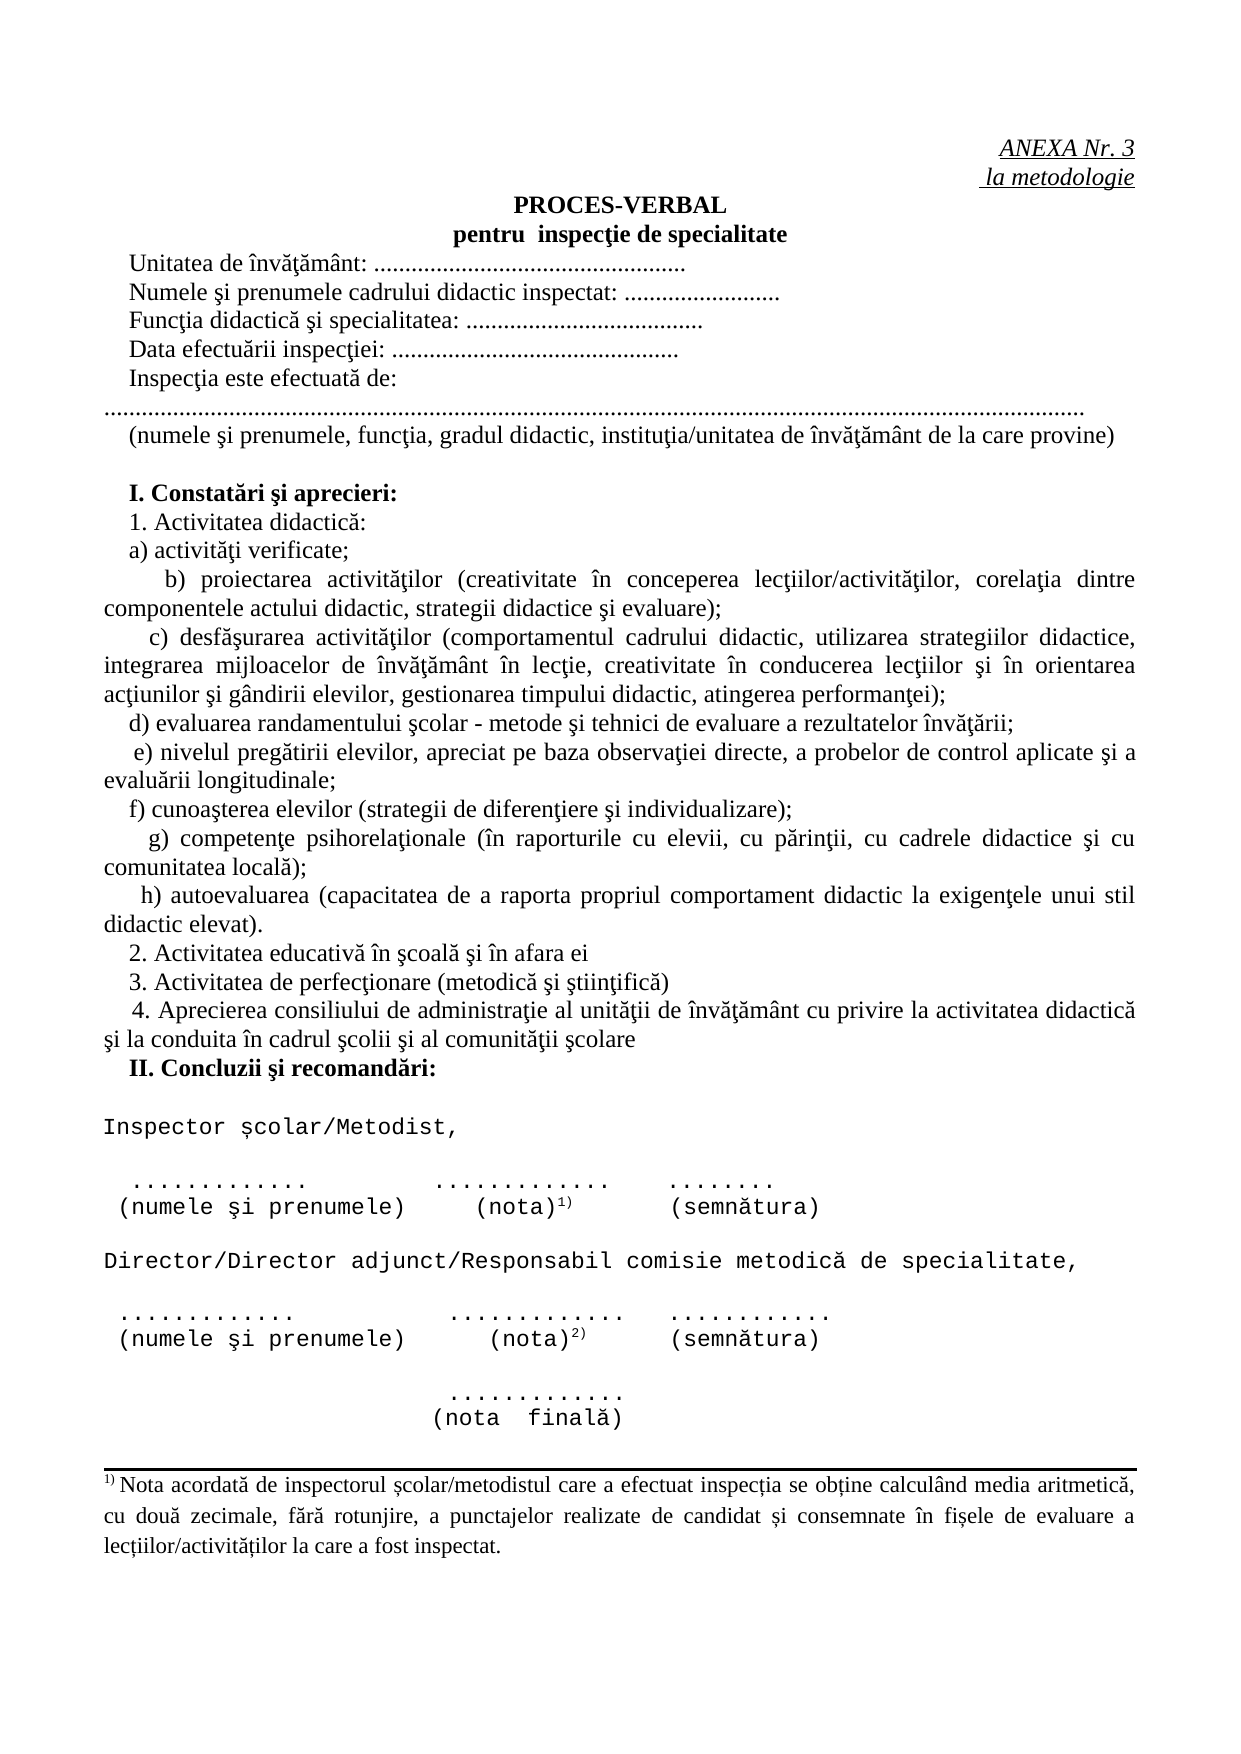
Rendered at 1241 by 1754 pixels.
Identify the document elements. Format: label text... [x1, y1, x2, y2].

text a) activităţi verificate; [103, 535, 1137, 564]
text Numele şi prenumele cadrului didactic inspectat: ......................... [103, 277, 1137, 305]
text g) competenţe psihorelaţionale (în raporturile cu elevii, cu părinţii, cu cadrele didactice şi cu comunitatea locală); [103, 823, 1137, 880]
text 3. Activitatea de perfecţionare (metodică şi ştiinţifică) [103, 967, 1137, 995]
text b) proiectarea activităţilor (creativitate în conceperea lecţiilor/activităţilor, corelaţia dintre componentele actului didactic, strategii didactice şi evaluare); [103, 564, 1137, 622]
text Unitatea de învăţământ: .................................................. [103, 248, 1137, 277]
text ............. ............. ............ [103, 1301, 1137, 1327]
text (nota finală) [103, 1407, 1137, 1433]
text Director/Director adjunct/Responsabil comisie metodică de specialitate, [103, 1249, 1137, 1275]
text Funcţia didactică şi specialitatea: ...................................... [103, 305, 1137, 334]
text c) desfăşurarea activităţilor (comportamentul cadrului didactic, utilizarea strategiilor didactice, integrarea mijloacelor de învăţământ în lecţie, creativitate în conducerea lecţiilor şi în orientarea acţiunilor şi gândirii elevilor, gestionarea timpului didactic, atingerea performanţei); [103, 622, 1137, 708]
text Inspecţia este efectuată de: [103, 363, 1137, 392]
text I. Constatări şi aprecieri: [103, 478, 1137, 507]
text f) cunoaşterea elevilor (strategii de diferenţiere şi individualizare); [103, 794, 1137, 823]
text ............. ............. ........ [89, 1169, 1137, 1195]
text PROCES-VERBAL [103, 190, 1137, 219]
text 4. Aprecierea consiliului de administraţie al unităţii de învăţământ cu privire la activitatea didactică şi la conduita în cadrul şcolii şi al comunităţii şcolare [103, 995, 1137, 1053]
text 1) Nota acordată de inspectorul școlar/metodistul care a efectuat inspecția se obține calculând media aritmetică, cu două zecimale, fără rotunjire, a punctajelor realizate de candidat și consemnate în fișele de evaluare a lecțiilor/activităților la care a fost inspectat. [103, 1471, 1137, 1558]
text ANEXA Nr. 3 [103, 133, 1137, 162]
text e) nivelul pregătirii elevilor, apreciat pe baza observaţiei directe, a probelor de control aplicate şi a evaluării longitudinale; [103, 737, 1137, 794]
text II. Concluzii şi recomandări: [103, 1053, 1137, 1082]
text Data efectuării inspecţiei: .............................................. [103, 334, 1137, 363]
text (numele şi prenumele) (nota)1) (semnătura) [103, 1195, 1137, 1221]
text ............. [103, 1381, 1137, 1407]
text Inspector școlar/Metodist, [89, 1115, 1137, 1141]
text pentru inspecţie de specialitate [103, 219, 1137, 248]
text h) autoevaluarea (capacitatea de a raporta propriul comportament didactic la exigenţele unui stil didactic elevat). [103, 880, 1137, 938]
text la metodologie [103, 162, 1137, 190]
text 1. Activitatea didactică: [103, 507, 1137, 535]
text ............................................................................................................................................................. [103, 392, 1137, 420]
text (numele şi prenumele, funcţia, gradul didactic, instituţia/unitatea de învăţământ de la care provine) [103, 420, 1137, 449]
text d) evaluarea randamentului şcolar - metode şi tehnici de evaluare a rezultatelor învăţării; [103, 708, 1137, 737]
text 2. Activitatea educativă în şcoală şi în afara ei [103, 938, 1137, 967]
text (numele şi prenumele) (nota)2) (semnătura) [103, 1327, 1137, 1353]
